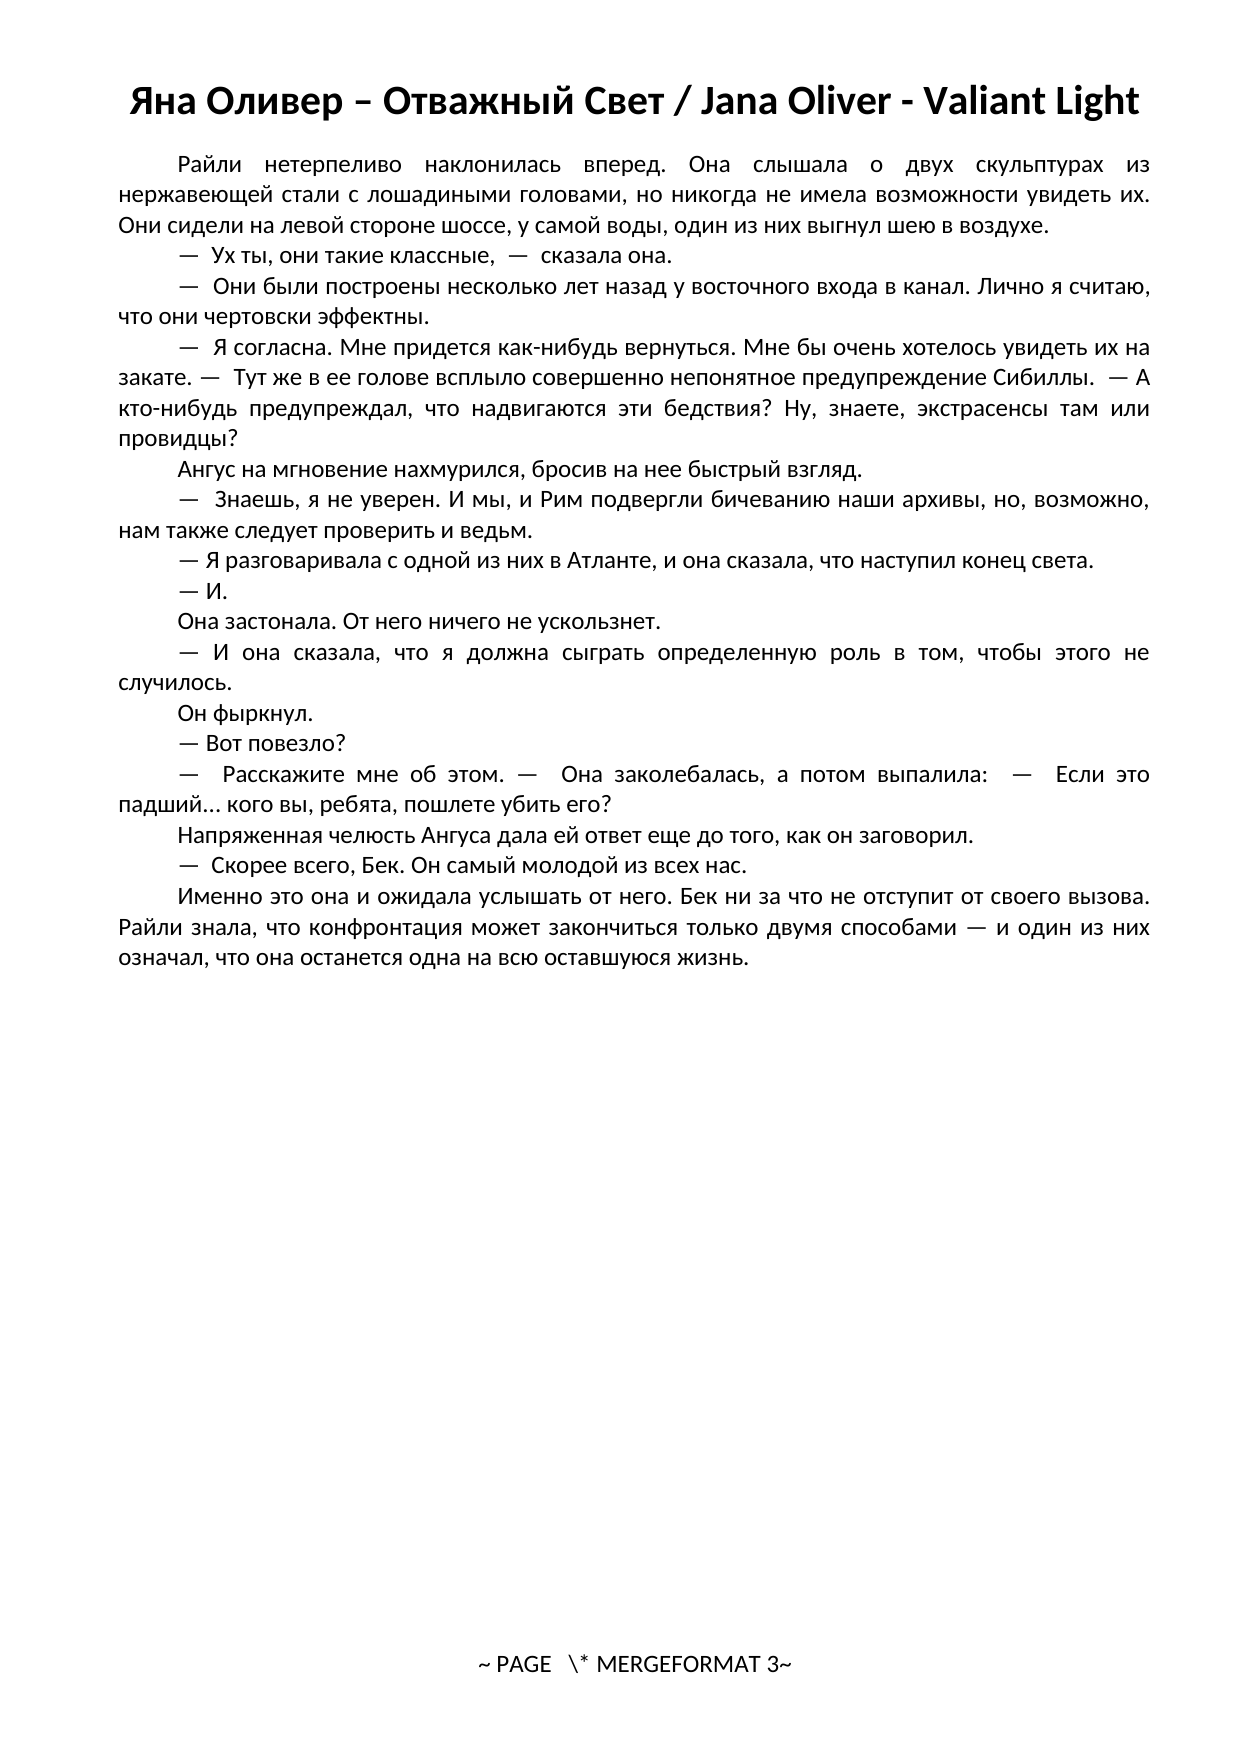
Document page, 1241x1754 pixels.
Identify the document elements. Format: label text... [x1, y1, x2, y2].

text Она застонала. От него ничего не ускользнет. [118, 606, 1152, 636]
text — Вот повезло? [118, 728, 1152, 758]
text Ангус на мгновение нахмурился, бросив на нее быстрый взгляд. [118, 453, 1152, 483]
text — И. [118, 575, 1152, 606]
text Именно это она и ожидала услышать от него. Бек ни за что не отступит от своего вызова. Райли знала, что конфронтация может закончиться только двумя способами — и один из них означал, что она останется одна на всю оставшуюся жизнь. [118, 880, 1152, 972]
text — Я согласна. Мне придется как-нибудь вернуться. Мне бы очень хотелось увидеть их на закате. — Тут же в ее голове всплыло совершенно непонятное предупреждение Сибиллы. — А кто-нибудь предупреждал, что надвигаются эти бедствия? Ну, знаете, экстрасенсы там или провидцы? [118, 331, 1152, 453]
text — Скорее всего, Бек. Он самый молодой из всех нас. [118, 850, 1152, 880]
text — Расскажите мне об этом. — Она заколебалась, а потом выпалила: — Если это падший... кого вы, ребята, пошлете убить его? [118, 758, 1152, 819]
text — Я разговаривала с одной из них в Атланте, и она сказала, что наступил конец света. [118, 544, 1152, 575]
text Он фыркнул. [118, 697, 1152, 728]
text — Ух ты, они такие классные, — сказала она. [118, 239, 1152, 270]
text — Они были построены несколько лет назад у восточного входа в канал. Лично я считаю, что они чертовски эффектны. [118, 270, 1152, 331]
text — И она сказала, что я должна сыграть определенную роль в том, чтобы этого не случилось. [118, 636, 1152, 697]
text Напряженная челюсть Ангуса дала ей ответ еще до того, как он заговорил. [118, 819, 1152, 850]
text Райли нетерпеливо наклонилась вперед. Она слышала о двух скульптурах из нержавеющей стали с лошадиными головами, но никогда не имела возможности увидеть их. Они сидели на левой стороне шоссе, у самой воды, один из них выгнул шею в воздухе. [118, 148, 1152, 239]
text — Знаешь, я не уверен. И мы, и Рим подвергли бичеванию наши архивы, но, возможно, нам также следует проверить и ведьм. [118, 483, 1152, 544]
